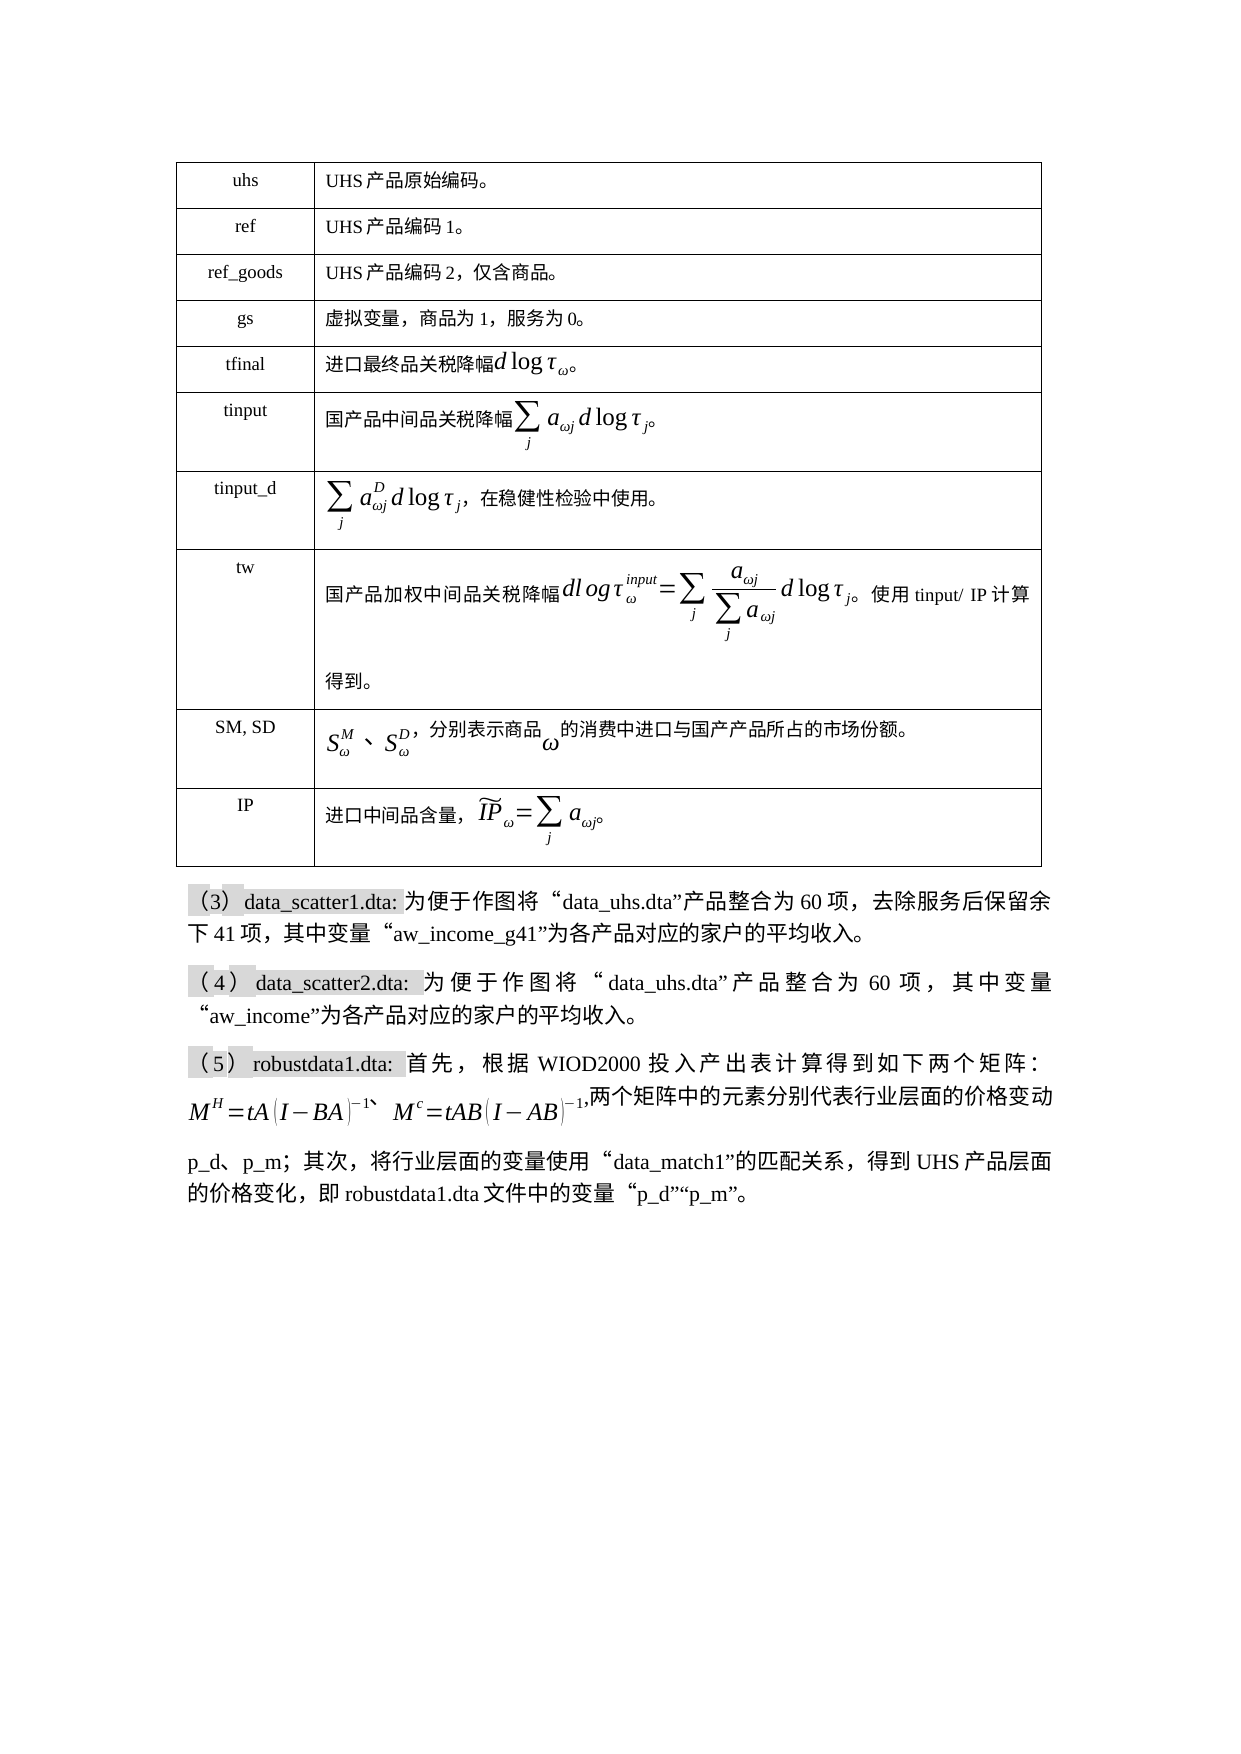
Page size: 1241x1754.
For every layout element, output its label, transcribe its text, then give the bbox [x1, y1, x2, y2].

table_cell ref_goods [177, 255, 314, 300]
text （4）data_scatter2.dta: 为便于作图将“data_uhs.dta”产品整合为60项，其中变量“aw_income”为各产品对应的家户的平均收入。 [187, 965, 1053, 1030]
table_cell gs [177, 301, 314, 346]
table_cell UHS产品编码2，仅含商品。 [315, 255, 1041, 300]
table_cell 国产品中间品关税降幅。 [315, 393, 1041, 471]
table_cell tinput [177, 393, 314, 471]
table_cell ，分别表示商品的消费中进口与国产产品所占的市场份额。 [315, 710, 1041, 788]
table_cell 进口最终品关税降幅。 [315, 347, 1041, 392]
table_cell IP [177, 789, 314, 866]
table_cell 虚拟变量，商品为1，服务为0。 [315, 301, 1041, 346]
table_cell SM, SD [177, 710, 314, 788]
table_cell tinput_d [177, 472, 314, 549]
table_cell 国产品加权中间品关税降幅。使用tinput/ IP计算得到。 [315, 550, 1041, 709]
text （3）data_scatter1.dta: 为便于作图将“data_uhs.dta”产品整合为60项，去除服务后保留余下41项，其中变量“aw_income_g41”为各产品对应的家户的平均收入。 [187, 883, 1053, 948]
table_cell ref [177, 209, 314, 254]
table_cell ，在稳健性检验中使用。 [315, 472, 1041, 549]
text （5）robustdata1.dta: 首先，根据WIOD2000投入产出表计算得到如下两个矩阵：、,两个矩阵中的元素分别代表行业层面的价格变动p_d、p_m；其次，将行业层面的变量使用“data_match1”的匹配关系，得到UHS产品层面的价格变化，即robustdata1.dta文件中的变量“p_d”“p_m”。 [187, 1046, 1053, 1208]
table_cell tfinal [177, 347, 314, 392]
table_cell tw [177, 550, 314, 709]
table_cell uhs [177, 163, 314, 208]
table_cell 进口中间品含量，。 [315, 789, 1041, 866]
table_cell UHS产品原始编码。 [315, 163, 1041, 208]
table_cell UHS产品编码1。 [315, 209, 1041, 254]
